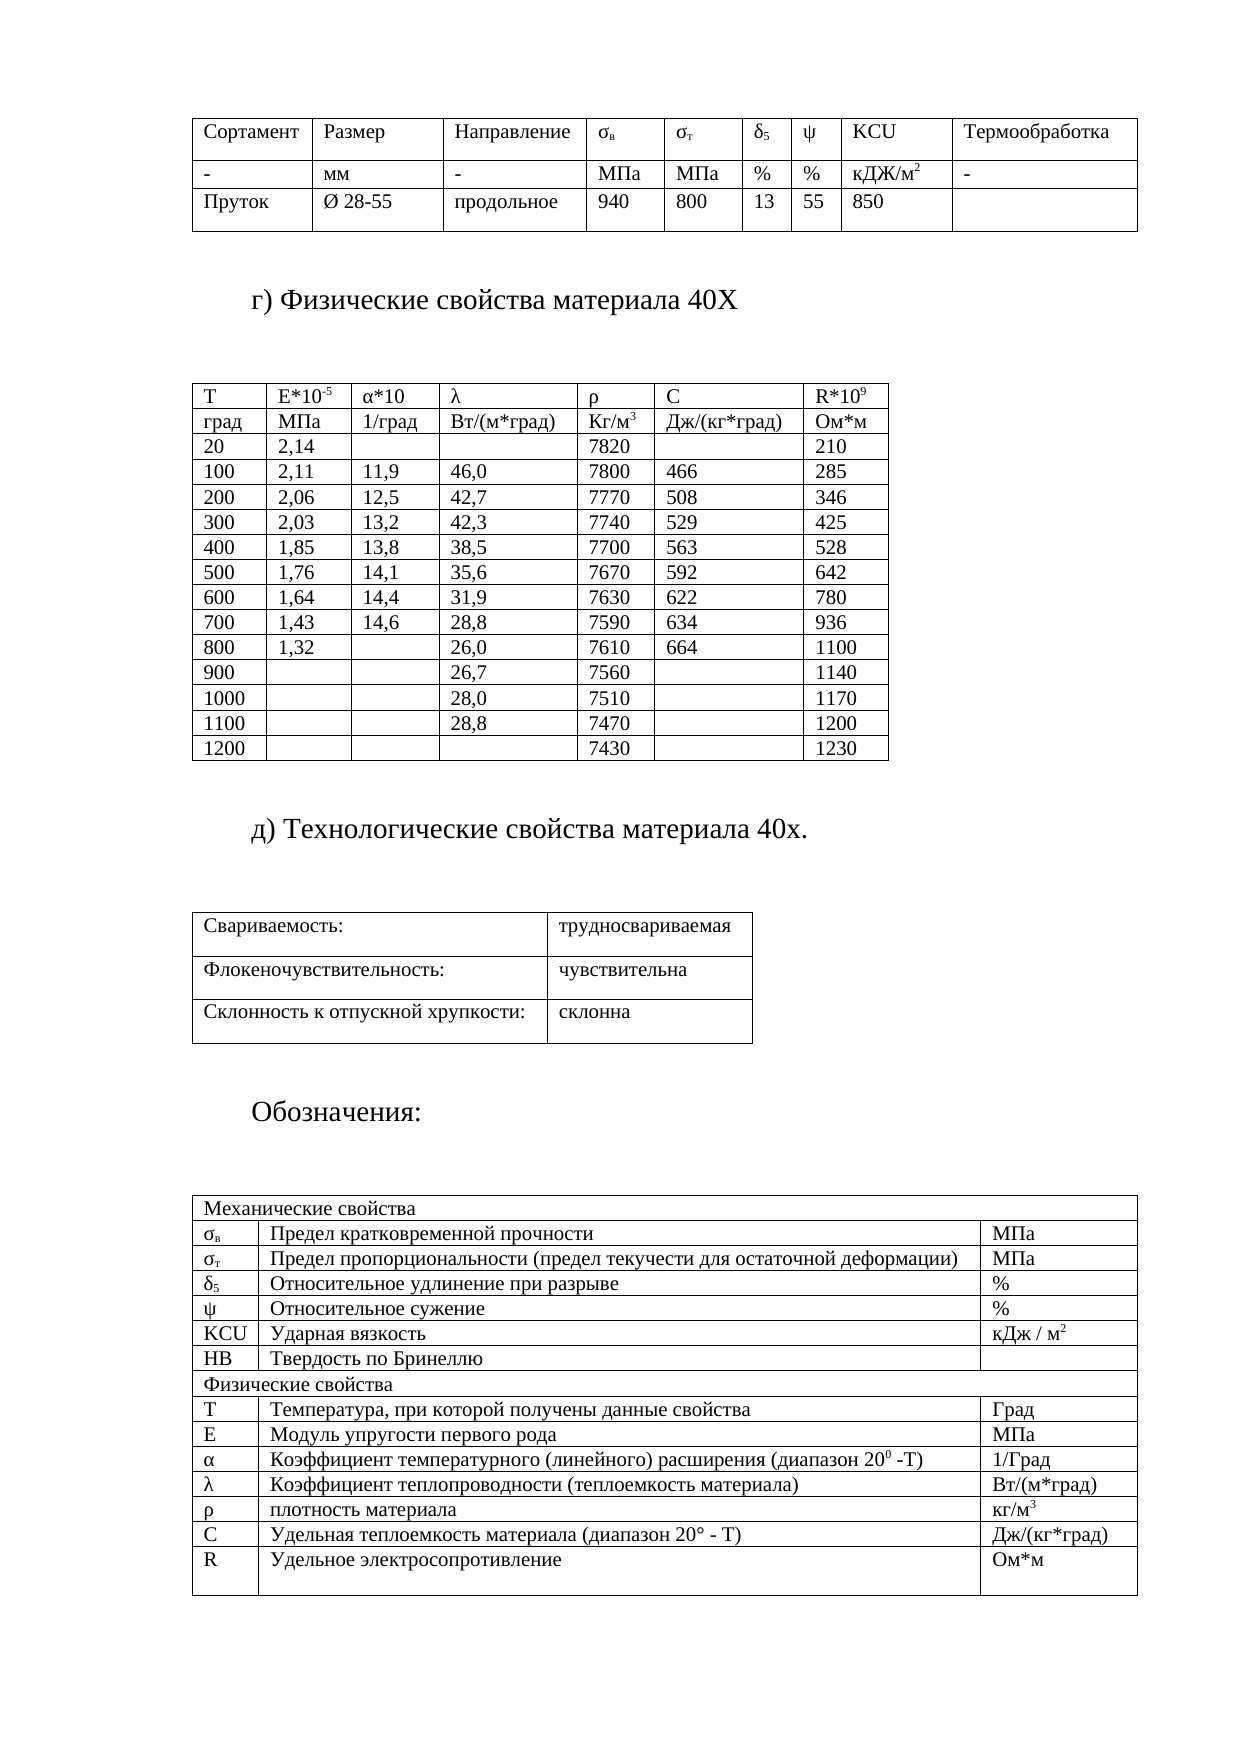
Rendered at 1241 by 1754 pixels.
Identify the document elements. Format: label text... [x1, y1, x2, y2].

table_cell Кг/м3 [578, 409, 654, 433]
table_cell МПа [267, 409, 351, 433]
table_cell Предел кратковременной прочности [259, 1221, 980, 1245]
table_cell 7770 [578, 485, 654, 509]
table_cell 622 [655, 585, 803, 609]
table_cell МПа [981, 1221, 1137, 1245]
table_header ρ [578, 384, 654, 408]
table_cell 7630 [578, 585, 654, 609]
table_cell кДж / м2 [981, 1321, 1137, 1345]
table_cell 850 [842, 189, 952, 231]
table_cell Физические свойства [193, 1371, 1137, 1396]
table_cell 20 [193, 434, 266, 458]
table_cell δ5 [193, 1271, 258, 1295]
text Обозначения: [177, 1094, 1152, 1128]
table_cell % [792, 161, 841, 188]
table_header KСU [842, 119, 952, 159]
table_cell Дж/(кг*град) [655, 409, 803, 433]
table_cell 46,0 [440, 460, 577, 483]
table_cell 600 [193, 585, 266, 609]
table_cell 7510 [578, 685, 654, 709]
table_cell [440, 736, 577, 760]
table_cell МПа [665, 161, 742, 188]
table_cell Предел пропорциональности (предел текучести для остаточной деформации) [259, 1246, 980, 1270]
table_cell 400 [193, 535, 266, 559]
table_cell - [953, 161, 1137, 188]
table_cell МПа [981, 1422, 1137, 1446]
table_cell α [193, 1447, 258, 1471]
table_cell Ø 28-55 [313, 189, 443, 231]
table_cell продольное [444, 189, 586, 231]
table_cell МПа [587, 161, 664, 188]
table_cell 11,9 [352, 460, 439, 483]
table_cell 592 [655, 560, 803, 584]
table_header σт [665, 119, 742, 159]
table_header λ [440, 384, 577, 408]
table_cell 900 [193, 660, 266, 684]
table_cell [267, 711, 351, 734]
table_cell 1140 [804, 660, 888, 684]
table_cell [267, 660, 351, 684]
table_cell [267, 736, 351, 760]
table_cell 7560 [578, 660, 654, 684]
table_cell 210 [804, 434, 888, 458]
table_cell 285 [804, 460, 888, 483]
table_cell [655, 711, 803, 734]
table_cell 7590 [578, 610, 654, 634]
table_cell λ [193, 1472, 258, 1496]
table_cell 7610 [578, 635, 654, 659]
table_cell 1,32 [267, 635, 351, 659]
table_cell % [981, 1296, 1137, 1320]
table_cell Е [193, 1422, 258, 1446]
table_cell Температура, при которой получены данные свойства [259, 1397, 980, 1421]
table_cell 642 [804, 560, 888, 584]
table_cell 563 [655, 535, 803, 559]
table_cell σт [193, 1246, 258, 1270]
table_cell [352, 635, 439, 659]
table_cell 14,4 [352, 585, 439, 609]
table_cell 55 [792, 189, 841, 231]
table_cell 7740 [578, 510, 654, 534]
table_cell 38,5 [440, 535, 577, 559]
table_cell [267, 685, 351, 709]
table_cell НВ [193, 1346, 258, 1370]
table_cell чувствительна [548, 957, 752, 998]
table_cell 28,8 [440, 610, 577, 634]
table_cell [655, 660, 803, 684]
table_cell 42,3 [440, 510, 577, 534]
table_cell 2,03 [267, 510, 351, 534]
table_cell 7800 [578, 460, 654, 483]
table_cell 14,1 [352, 560, 439, 584]
table_cell [352, 660, 439, 684]
table_header Свариваемость: [193, 913, 547, 956]
table_cell 940 [587, 189, 664, 231]
table_cell град [193, 409, 266, 433]
table_cell МПа [981, 1246, 1137, 1270]
table_cell 42,7 [440, 485, 577, 509]
table_cell Ударная вязкость [259, 1321, 980, 1345]
table_cell 28,8 [440, 711, 577, 734]
table_cell Склонность к отпускной хрупкости: [193, 1000, 547, 1043]
table_cell 1,64 [267, 585, 351, 609]
table_cell [655, 685, 803, 709]
table_cell Ом*м [981, 1547, 1137, 1595]
table_cell 1230 [804, 736, 888, 760]
table_cell 529 [655, 510, 803, 534]
table_cell 1200 [193, 736, 266, 760]
table_cell Удельная теплоемкость материала (диапазон 20° - Т) [259, 1522, 980, 1546]
table_cell 200 [193, 485, 266, 509]
table_cell [953, 189, 1137, 231]
table_cell 7670 [578, 560, 654, 584]
table_cell Коэффициент теплопроводности (теплоемкость материала) [259, 1472, 980, 1496]
table_cell 13,2 [352, 510, 439, 534]
table_cell 12,5 [352, 485, 439, 509]
table_cell 100 [193, 460, 266, 483]
table_cell 1/Град [981, 1447, 1137, 1471]
table_cell 634 [655, 610, 803, 634]
table_cell C [193, 1522, 258, 1546]
table_cell 500 [193, 560, 266, 584]
table_header Направление [444, 119, 586, 159]
table_cell 800 [193, 635, 266, 659]
table_cell 1200 [804, 711, 888, 734]
table_cell 1100 [804, 635, 888, 659]
table_header R*109 [804, 384, 888, 408]
text д) Технологические свойства материала 40х. [177, 811, 1152, 844]
table_cell 2,06 [267, 485, 351, 509]
table_cell 26,0 [440, 635, 577, 659]
table_cell Относительное сужение [259, 1296, 980, 1320]
table_cell [352, 685, 439, 709]
table_header C [655, 384, 803, 408]
table_cell [440, 434, 577, 458]
table_cell 1/град [352, 409, 439, 433]
table_cell ψ [193, 1296, 258, 1320]
table_header ψ [792, 119, 841, 159]
table_header Т [193, 384, 266, 408]
table_cell 26,7 [440, 660, 577, 684]
table_header Термообработка [953, 119, 1137, 159]
table_cell [655, 736, 803, 760]
table_cell [352, 711, 439, 734]
table_cell Т [193, 1397, 258, 1421]
table_header α*10 [352, 384, 439, 408]
table_cell 800 [665, 189, 742, 231]
table_cell мм [313, 161, 443, 188]
table_cell % [981, 1271, 1137, 1295]
table_header σв [587, 119, 664, 159]
table_cell 508 [655, 485, 803, 509]
table_cell 466 [655, 460, 803, 483]
table_cell 13 [743, 189, 791, 231]
table_cell Вт/(м*град) [440, 409, 577, 433]
table_cell 936 [804, 610, 888, 634]
table_cell 425 [804, 510, 888, 534]
table_cell [981, 1346, 1137, 1370]
table_cell 1,76 [267, 560, 351, 584]
table_cell 528 [804, 535, 888, 559]
table_cell 13,8 [352, 535, 439, 559]
table_cell Модуль упругости первого рода [259, 1422, 980, 1446]
table_cell [352, 736, 439, 760]
table_header Е*10-5 [267, 384, 351, 408]
table_header трудносвариваемая [548, 913, 752, 956]
table_cell 14,6 [352, 610, 439, 634]
table_cell σв [193, 1221, 258, 1245]
table_cell [655, 434, 803, 458]
table_cell 664 [655, 635, 803, 659]
table_cell KСU [193, 1321, 258, 1345]
table_cell [352, 434, 439, 458]
table_cell кг/м3 [981, 1497, 1137, 1521]
table_cell 35,6 [440, 560, 577, 584]
table_cell % [743, 161, 791, 188]
table_cell ρ [193, 1497, 258, 1521]
table_cell 1,43 [267, 610, 351, 634]
table_cell 7700 [578, 535, 654, 559]
table_cell R [193, 1547, 258, 1595]
table_cell - [193, 161, 312, 188]
table_cell 700 [193, 610, 266, 634]
table_header Размер [313, 119, 443, 159]
table_header δ5 [743, 119, 791, 159]
table_cell 2,14 [267, 434, 351, 458]
table_cell 1,85 [267, 535, 351, 559]
table_cell склонна [548, 1000, 752, 1043]
table_header Сортамент [193, 119, 312, 159]
table_cell Ом*м [804, 409, 888, 433]
table_cell Удельное электросопротивление [259, 1547, 980, 1595]
table_header Механические свойства [193, 1196, 1137, 1220]
table_cell 300 [193, 510, 266, 534]
text г) Физические свойства материала 40Х [177, 282, 1152, 316]
table_cell Твердость по Бринеллю [259, 1346, 980, 1370]
table_cell Пруток [193, 189, 312, 231]
table_cell 31,9 [440, 585, 577, 609]
table_cell кДЖ/м2 [842, 161, 952, 188]
table_cell Град [981, 1397, 1137, 1421]
table_cell 7820 [578, 434, 654, 458]
table_cell - [444, 161, 586, 188]
table_cell 1100 [193, 711, 266, 734]
table_cell плотность материала [259, 1497, 980, 1521]
table_cell Вт/(м*град) [981, 1472, 1137, 1496]
table_cell Коэффициент температурного (линейного) расширения (диапазон 200 -Т) [259, 1447, 980, 1471]
table_cell Относительное удлинение при разрыве [259, 1271, 980, 1295]
table_cell 7470 [578, 711, 654, 734]
table_cell 28,0 [440, 685, 577, 709]
table_cell 2,11 [267, 460, 351, 483]
table_cell Флокеночувствительность: [193, 957, 547, 998]
table_cell 1000 [193, 685, 266, 709]
table_cell 780 [804, 585, 888, 609]
table_cell Дж/(кг*град) [981, 1522, 1137, 1546]
table_cell 1170 [804, 685, 888, 709]
table_cell 7430 [578, 736, 654, 760]
table_cell 346 [804, 485, 888, 509]
